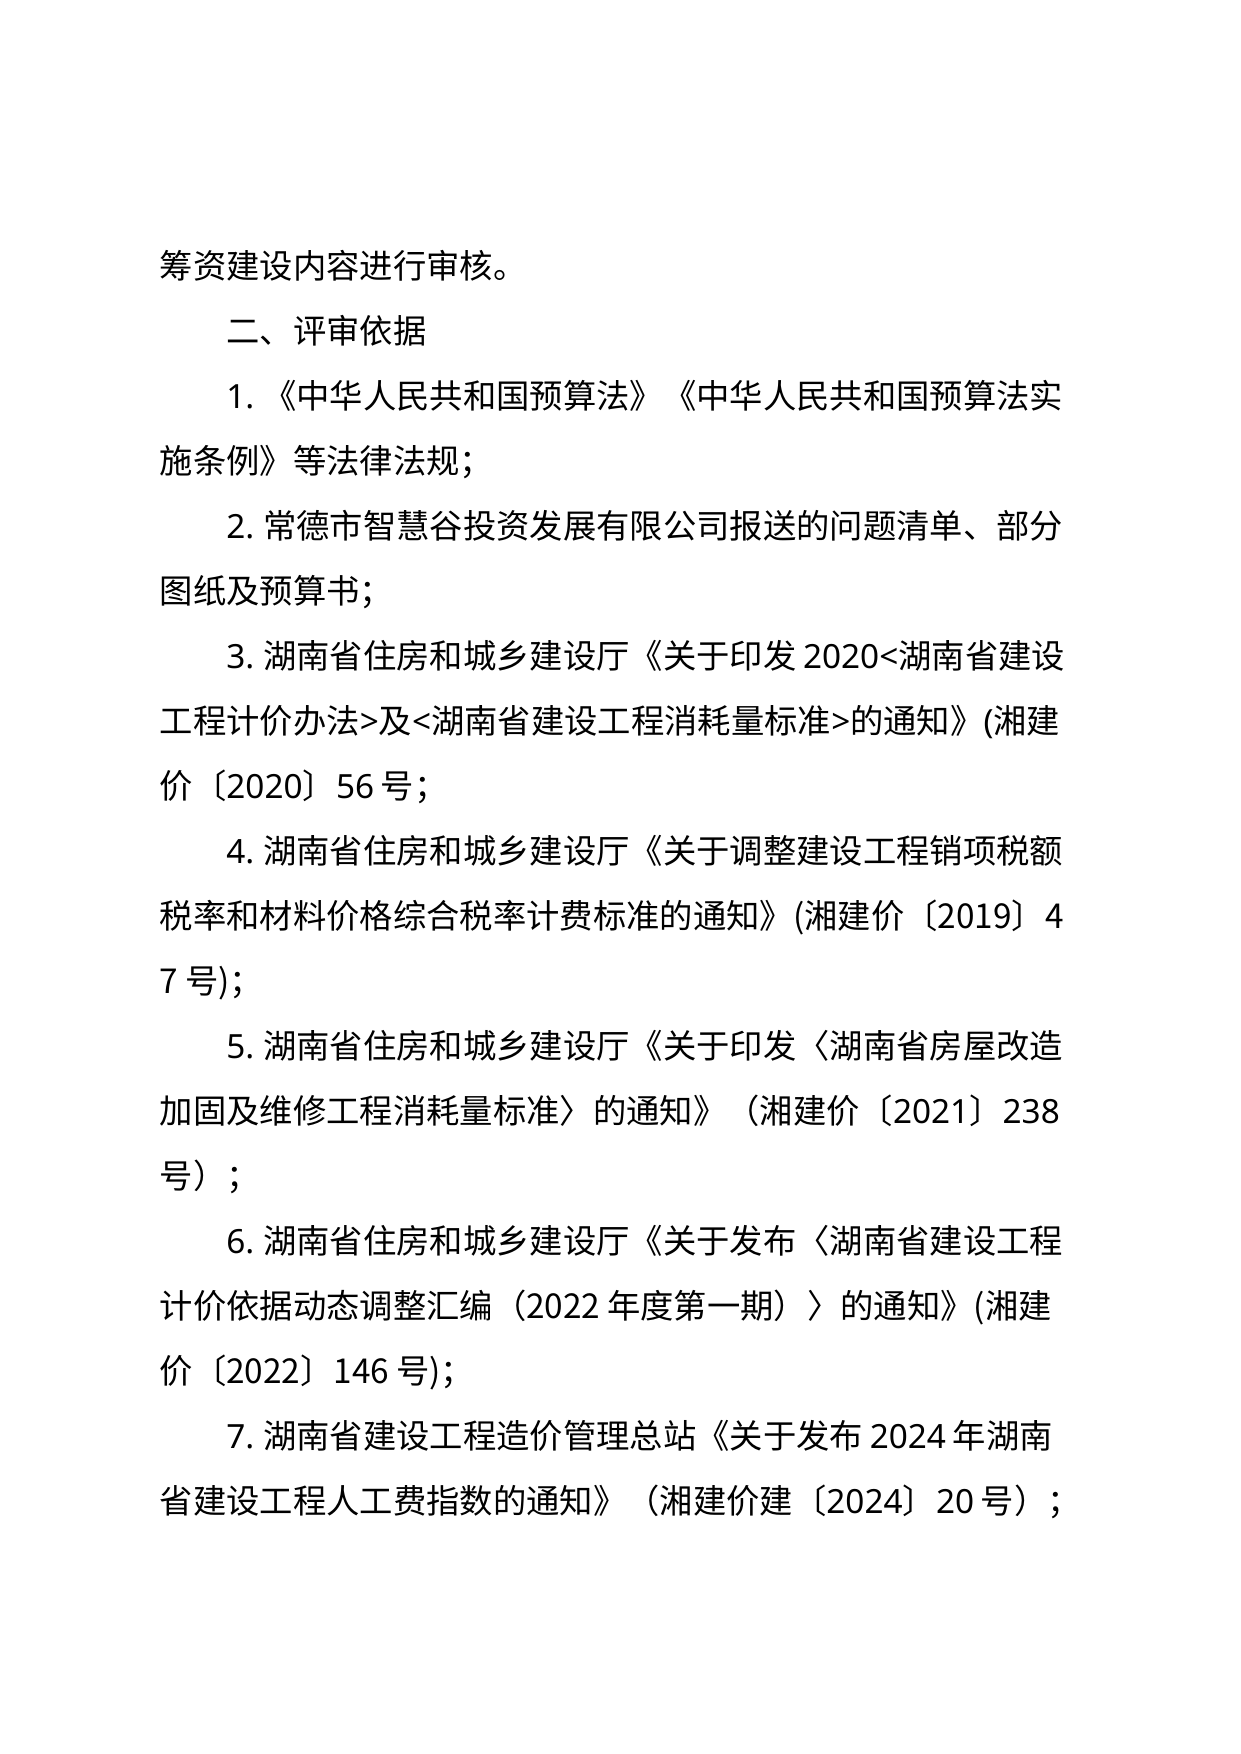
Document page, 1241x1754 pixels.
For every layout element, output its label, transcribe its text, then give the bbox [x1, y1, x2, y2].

text 6. 湖南省住房和城乡建设厅《关于发布〈湖南省建设工程计价依据动态调整汇编（2022年度第一期）〉的通知》(湘建价〔2022〕146号)； [159, 1207, 1081, 1402]
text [159, 232, 1081, 297]
text 7. 湖南省建设工程造价管理总站《关于发布2024年湖南省建设工程人工费指数的通知》（湘建价建〔2024〕20号）； [159, 1402, 1081, 1532]
text 5. 湖南省住房和城乡建设厅《关于印发〈湖南省房屋改造加固及维修工程消耗量标准〉的通知》（湘建价〔2021〕238号）； [159, 1012, 1081, 1207]
text 3. 湖南省住房和城乡建设厅《关于印发2020<湖南省建设工程计价办法>及<湖南省建设工程消耗量标准>的通知》(湘建价〔2020〕56号； [159, 622, 1081, 817]
text 2. 常德市智慧谷投资发展有限公司报送的问题清单、部分图纸及预算书； [159, 492, 1081, 622]
text 二、评审依据 [159, 297, 1081, 362]
text 1. 《中华人民共和国预算法》《中华人民共和国预算法实施条例》等法律法规； [159, 362, 1081, 492]
text 4. 湖南省住房和城乡建设厅《关于调整建设工程销项税额税率和材料价格综合税率计费标准的通知》(湘建价〔2019〕47号)； [159, 817, 1081, 1012]
